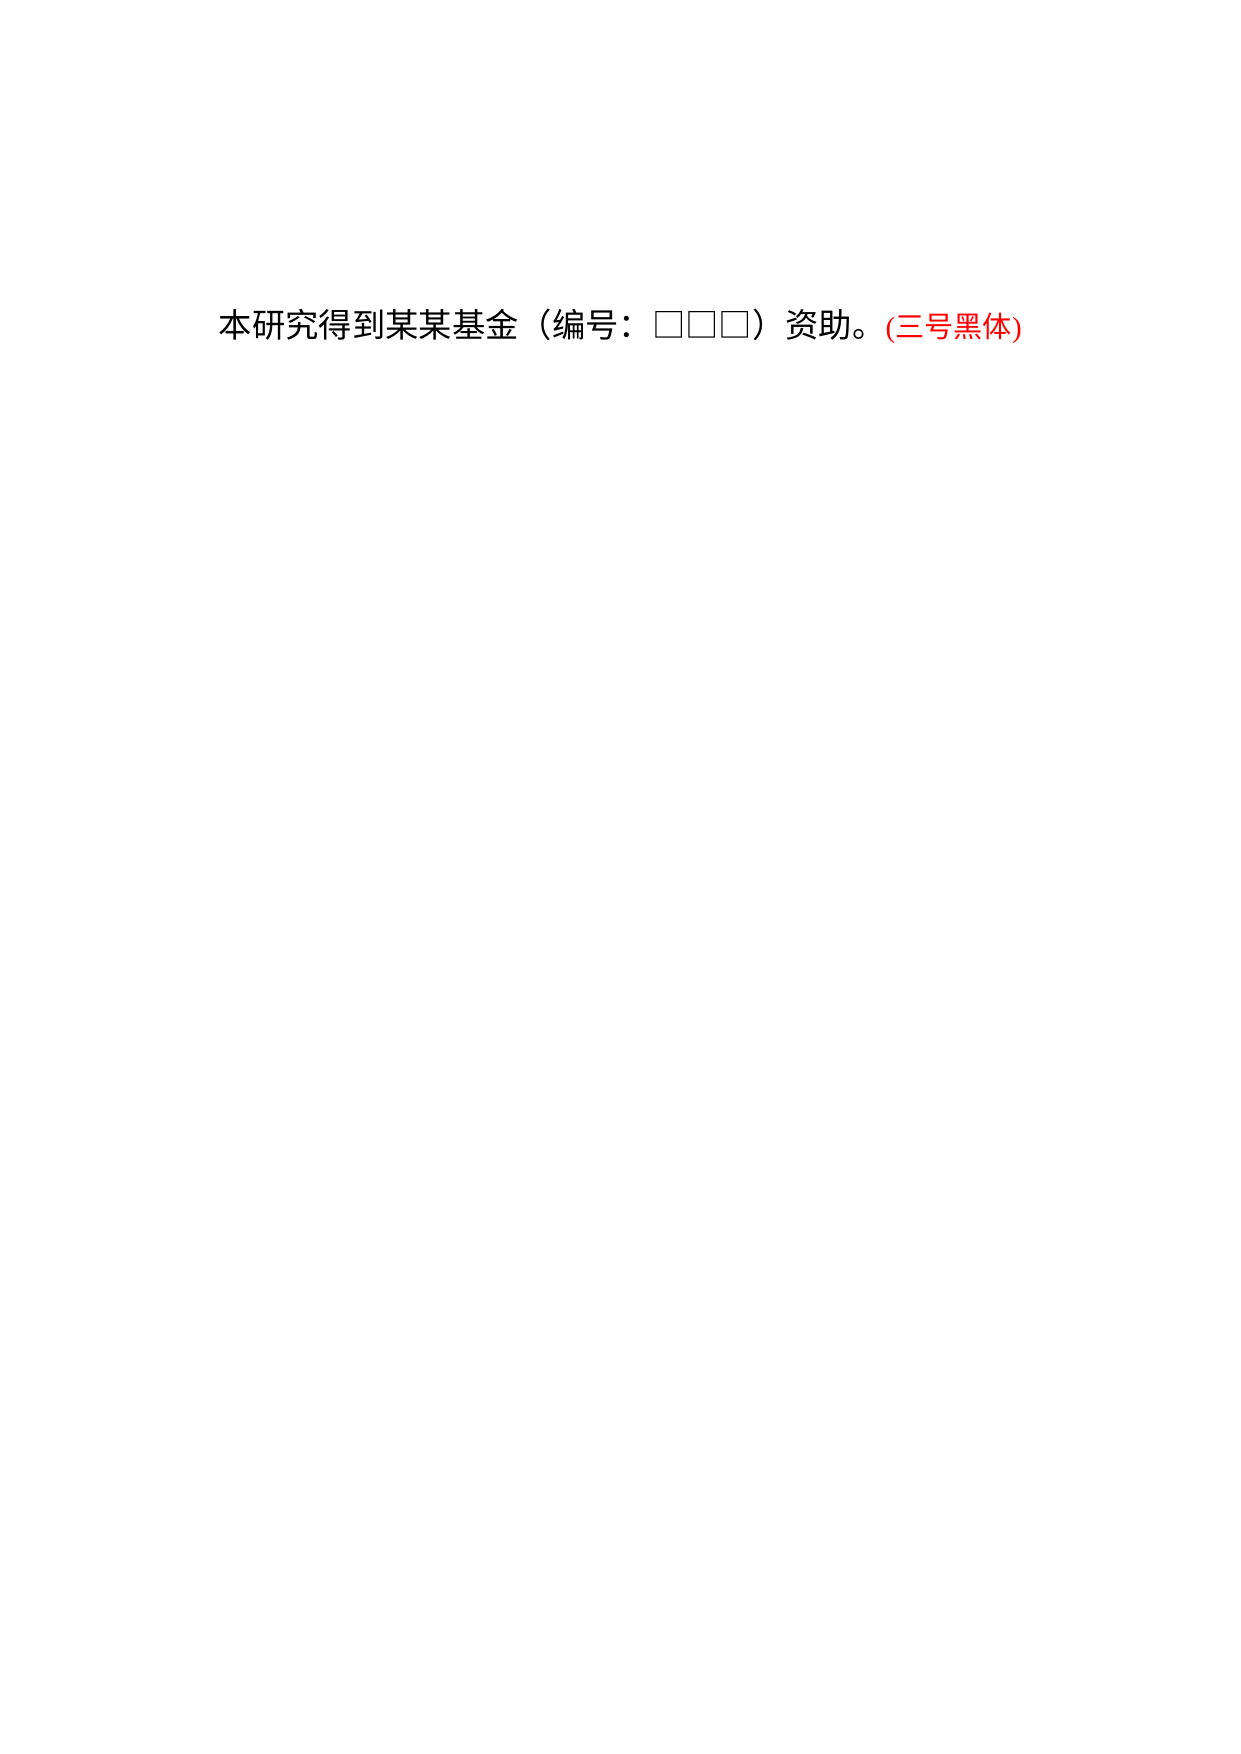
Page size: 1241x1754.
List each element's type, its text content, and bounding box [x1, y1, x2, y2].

text 本研究得到某某基金（编号：□□□）资助。(三号黑体) [153, 290, 1087, 355]
